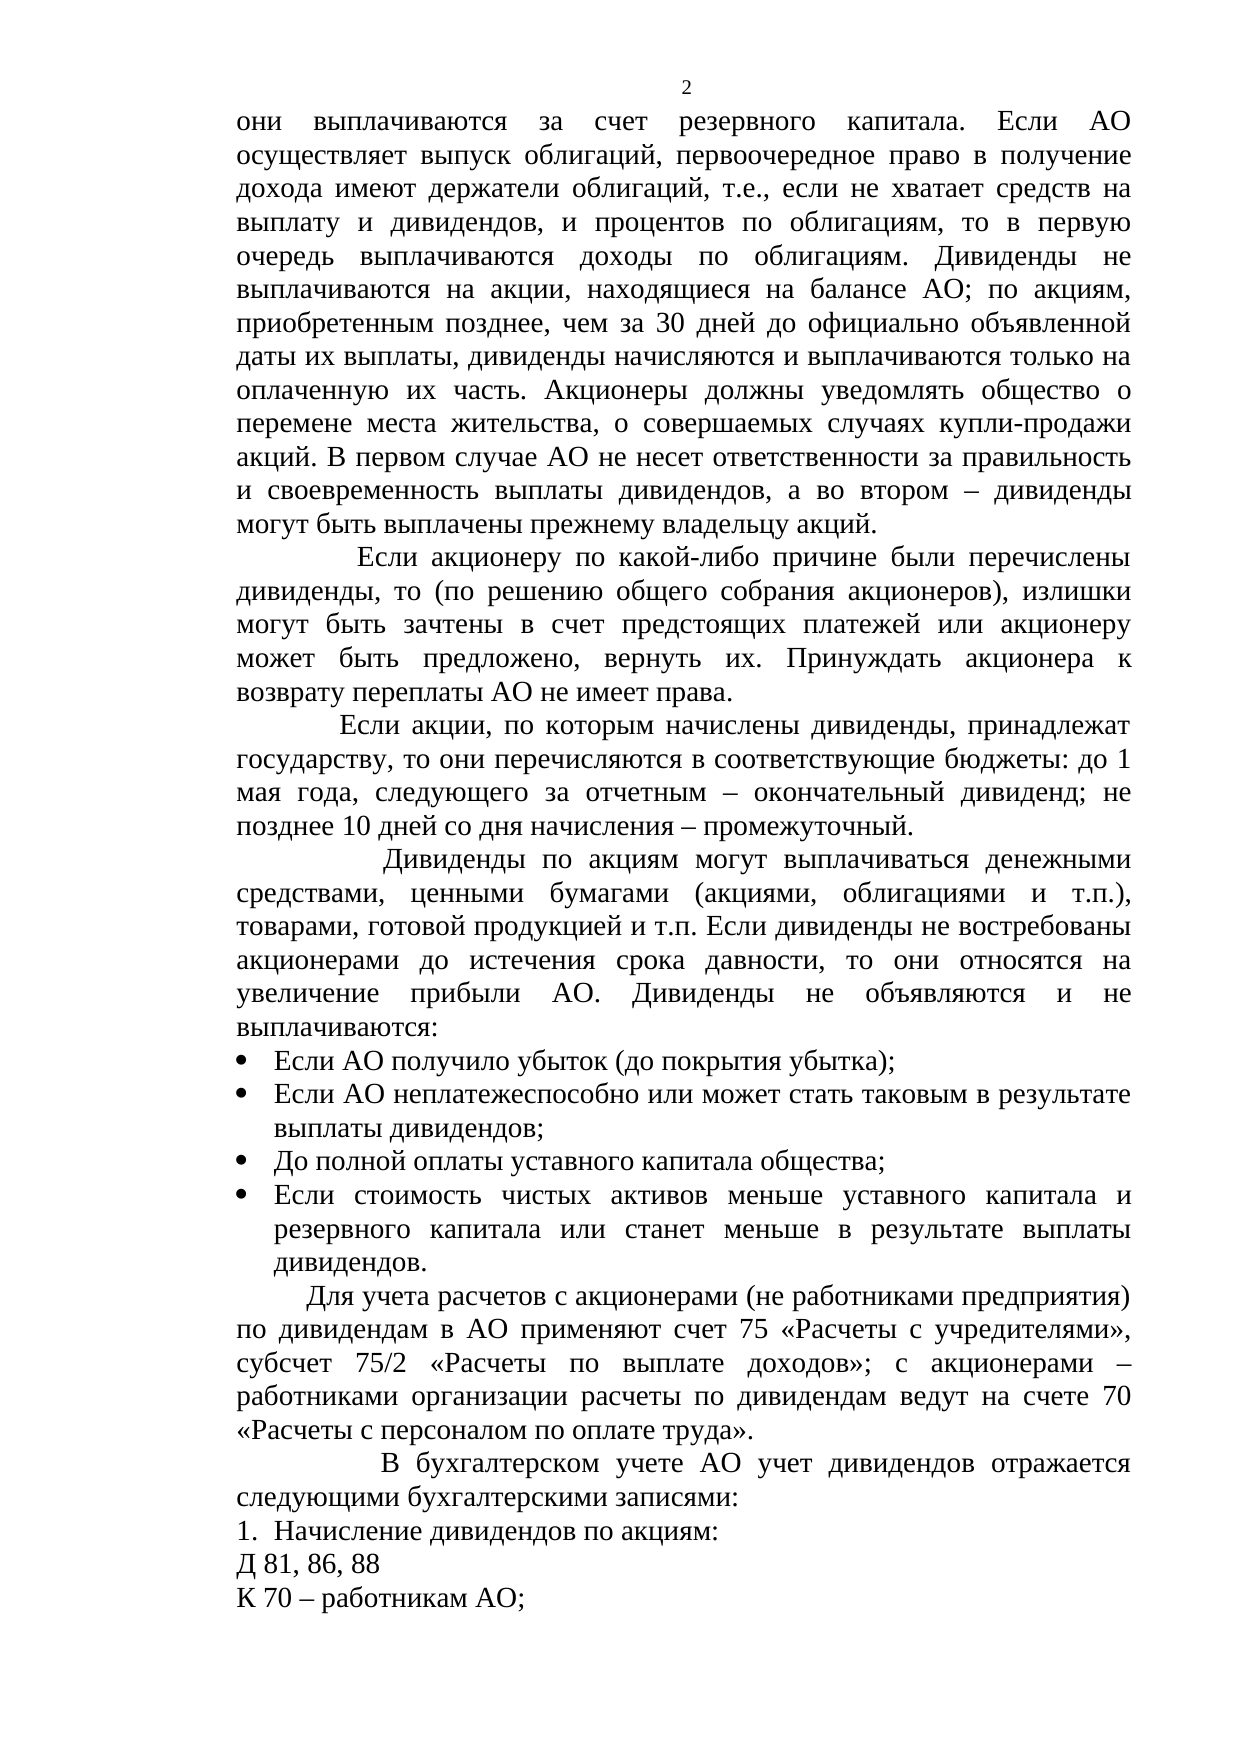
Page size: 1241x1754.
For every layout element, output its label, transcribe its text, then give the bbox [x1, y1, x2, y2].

list До полной оплаты уставного капитала общества; [236, 1143, 1132, 1177]
list Начисление дивидендов по акциям: [236, 1513, 1132, 1546]
text К 70 – работникам АО; [236, 1580, 1132, 1613]
list Если стоимость чистых активов меньше уставного капитала и резервного капитала или станет меньше в результате выплаты дивидендов. [236, 1177, 1132, 1278]
list Если АО получило убыток (до покрытия убытка); [236, 1043, 1132, 1076]
text В бухгалтерском учете АО учет дивидендов отражается следующими бухгалтерскими записями: [236, 1446, 1132, 1513]
list Если АО неплатежеспособно или может стать таковым в результате выплаты дивидендов; [236, 1076, 1132, 1143]
text Для учета расчетов с акционерами (не работниками предприятия) по дивидендам в АО применяют счет 75 «Расчеты с учредителями», субсчет 75/2 «Расчеты по выплате доходов»; с акционерами – работниками организации расчеты по дивидендам ведут на счете 70 «Расчеты с персоналом по оплате труда». [236, 1278, 1132, 1446]
text Если акционеру по какой-либо причине были перечислены дивиденды, то (по решению общего собрания акционеров), излишки могут быть зачтены в счет предстоящих платежей или акционеру может быть предложено, вернуть их. Принуждать акционера к возврату переплаты АО не имеет права. [236, 539, 1132, 707]
text Д 81, 86, 88 [236, 1546, 1132, 1580]
text Если акции, по которым начислены дивиденды, принадлежат государству, то они перечисляются в соответствующие бюджеты: до 1 мая года, следующего за отчетным – окончательный дивиденд; не позднее 10 дней со дня начисления – промежуточный. [236, 707, 1132, 841]
text Дивиденды по акциям могут выплачиваться денежными средствами, ценными бумагами (акциями, облигациями и т.п.), товарами, готовой продукцией и т.п. Если дивиденды не востребованы акционерами до истечения срока давности, то они относятся на увеличение прибыли АО. Дивиденды не объявляются и не выплачиваются: [236, 841, 1132, 1043]
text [236, 103, 1132, 539]
